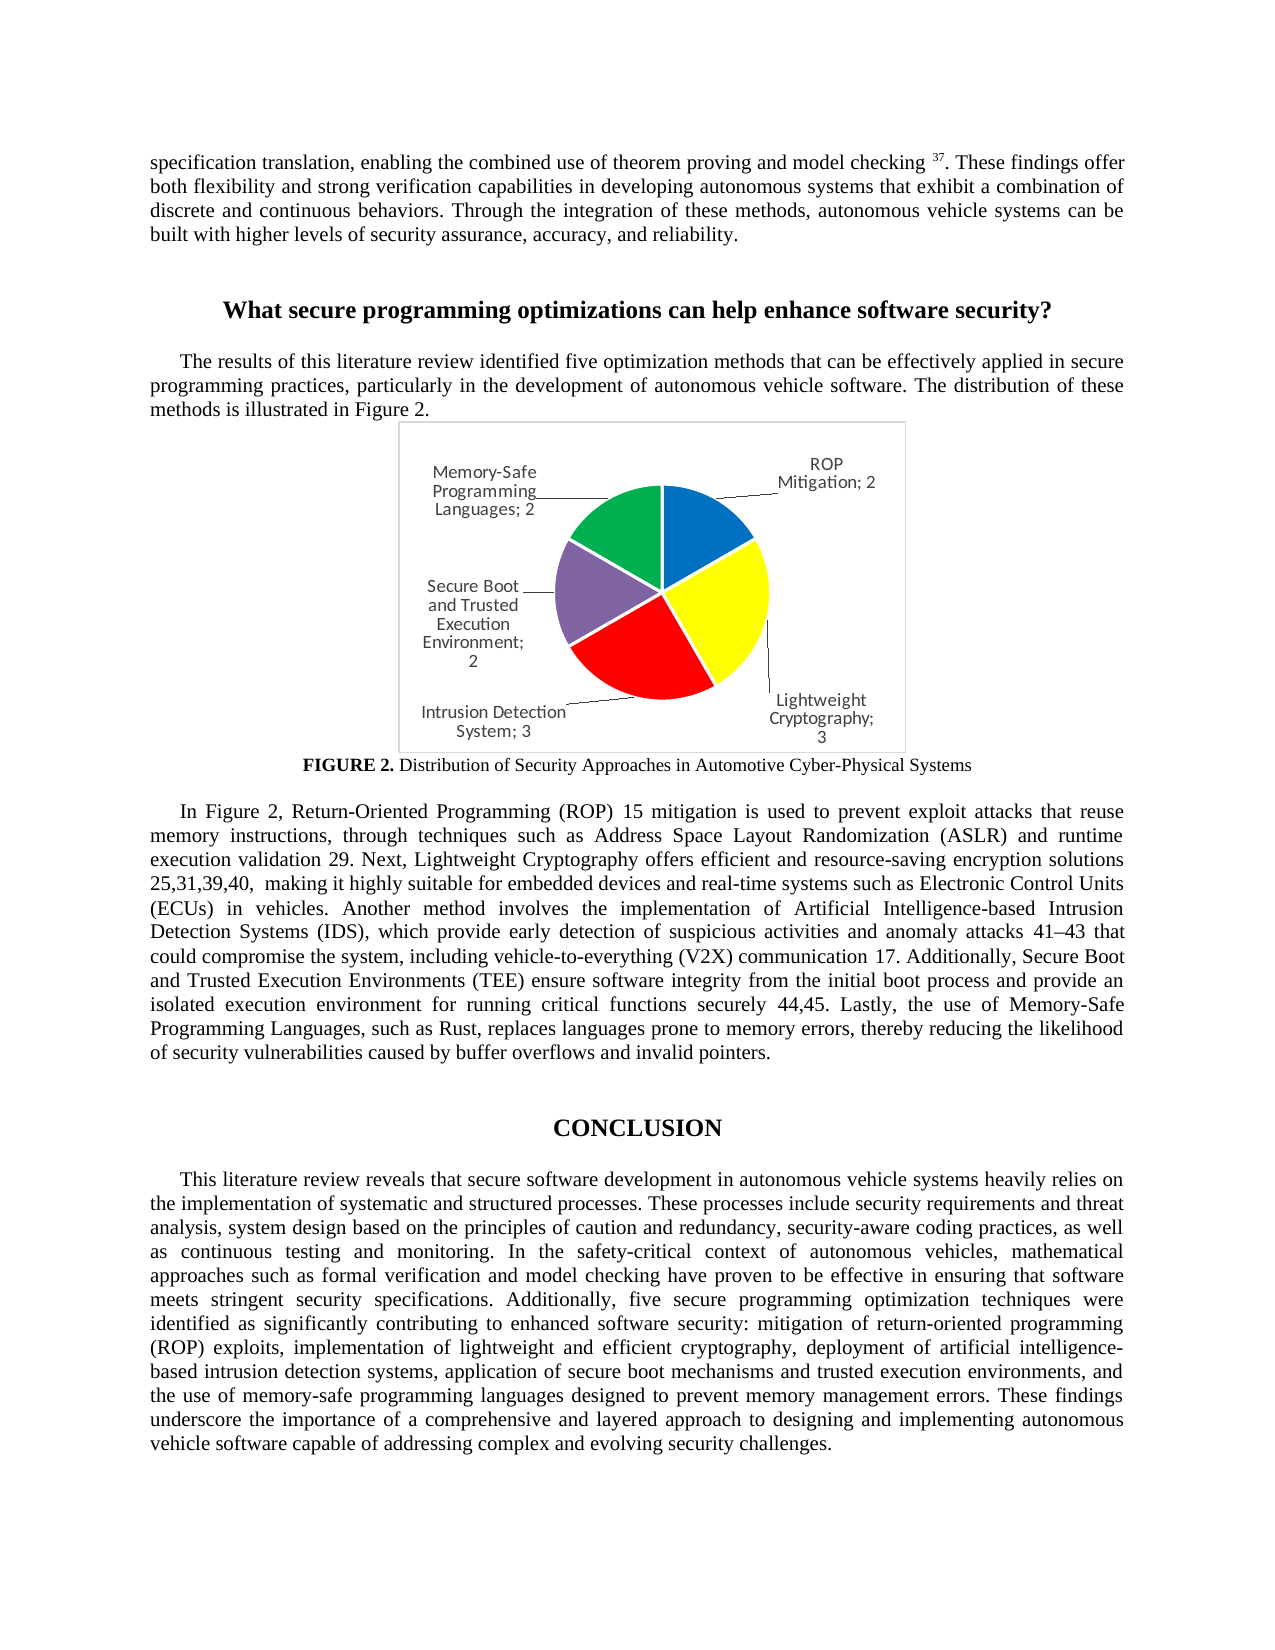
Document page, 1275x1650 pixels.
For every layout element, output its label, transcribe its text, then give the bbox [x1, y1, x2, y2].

subtitle Conclusion [150, 1113, 1125, 1142]
text Figure 2. Distribution of Security Approaches in Automotive Cyber-Physical Systems [150, 753, 1125, 775]
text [150, 150, 1125, 246]
text This literature review reveals that secure software development in autonomous vehicle systems heavily relies on the implementation of systematic and structured processes. These processes include security requirements and threat analysis, system design based on the principles of caution and redundancy, security-aware coding practices, as well as continuous testing and monitoring. In the safety-critical context of autonomous vehicles, mathematical approaches such as formal verification and model checking have proven to be effective in ensuring that software meets stringent security specifications. Additionally, five secure programming optimization techniques were identified as significantly contributing to enhanced software security: mitigation of return-oriented programming (ROP) exploits, implementation of lightweight and efficient cryptography, deployment of artificial intelligence-based intrusion detection systems, application of secure boot mechanisms and trusted execution environments, and the use of memory-safe programming languages designed to prevent memory management errors. These findings underscore the importance of a comprehensive and layered approach to designing and implementing autonomous vehicle software capable of addressing complex and evolving security challenges. [150, 1167, 1125, 1455]
text In Figure 2, Return-Oriented Programming (ROP) mitigation is used to prevent exploit attacks that reuse memory instructions, through techniques such as Address Space Layout Randomization (ASLR) and runtime execution validation . Next, Lightweight Cryptography offers efficient and resource-saving encryption solutions , making it highly suitable for embedded devices and real-time systems such as Electronic Control Units (ECUs) in vehicles. Another method involves the implementation of Artificial Intelligence-based Intrusion Detection Systems (IDS), which provide early detection of suspicious activities and anomaly attacks that could compromise the system, including vehicle-to-everything (V2X) communication . Additionally, Secure Boot and Trusted Execution Environments (TEE) ensure software integrity from the initial boot process and provide an isolated execution environment for running critical functions securely . Lastly, the use of Memory-Safe Programming Languages, such as Rust, replaces languages prone to memory errors, thereby reducing the likelihood of security vulnerabilities caused by buffer overflows and invalid pointers. [150, 799, 1125, 1064]
subtitle What secure programming optimizations can help enhance software security? [150, 295, 1125, 324]
text The results of this literature review identified five optimization methods that can be effectively applied in secure programming practices, particularly in the development of autonomous vehicle software. The distribution of these methods is illustrated in Figure 2. [150, 349, 1125, 421]
